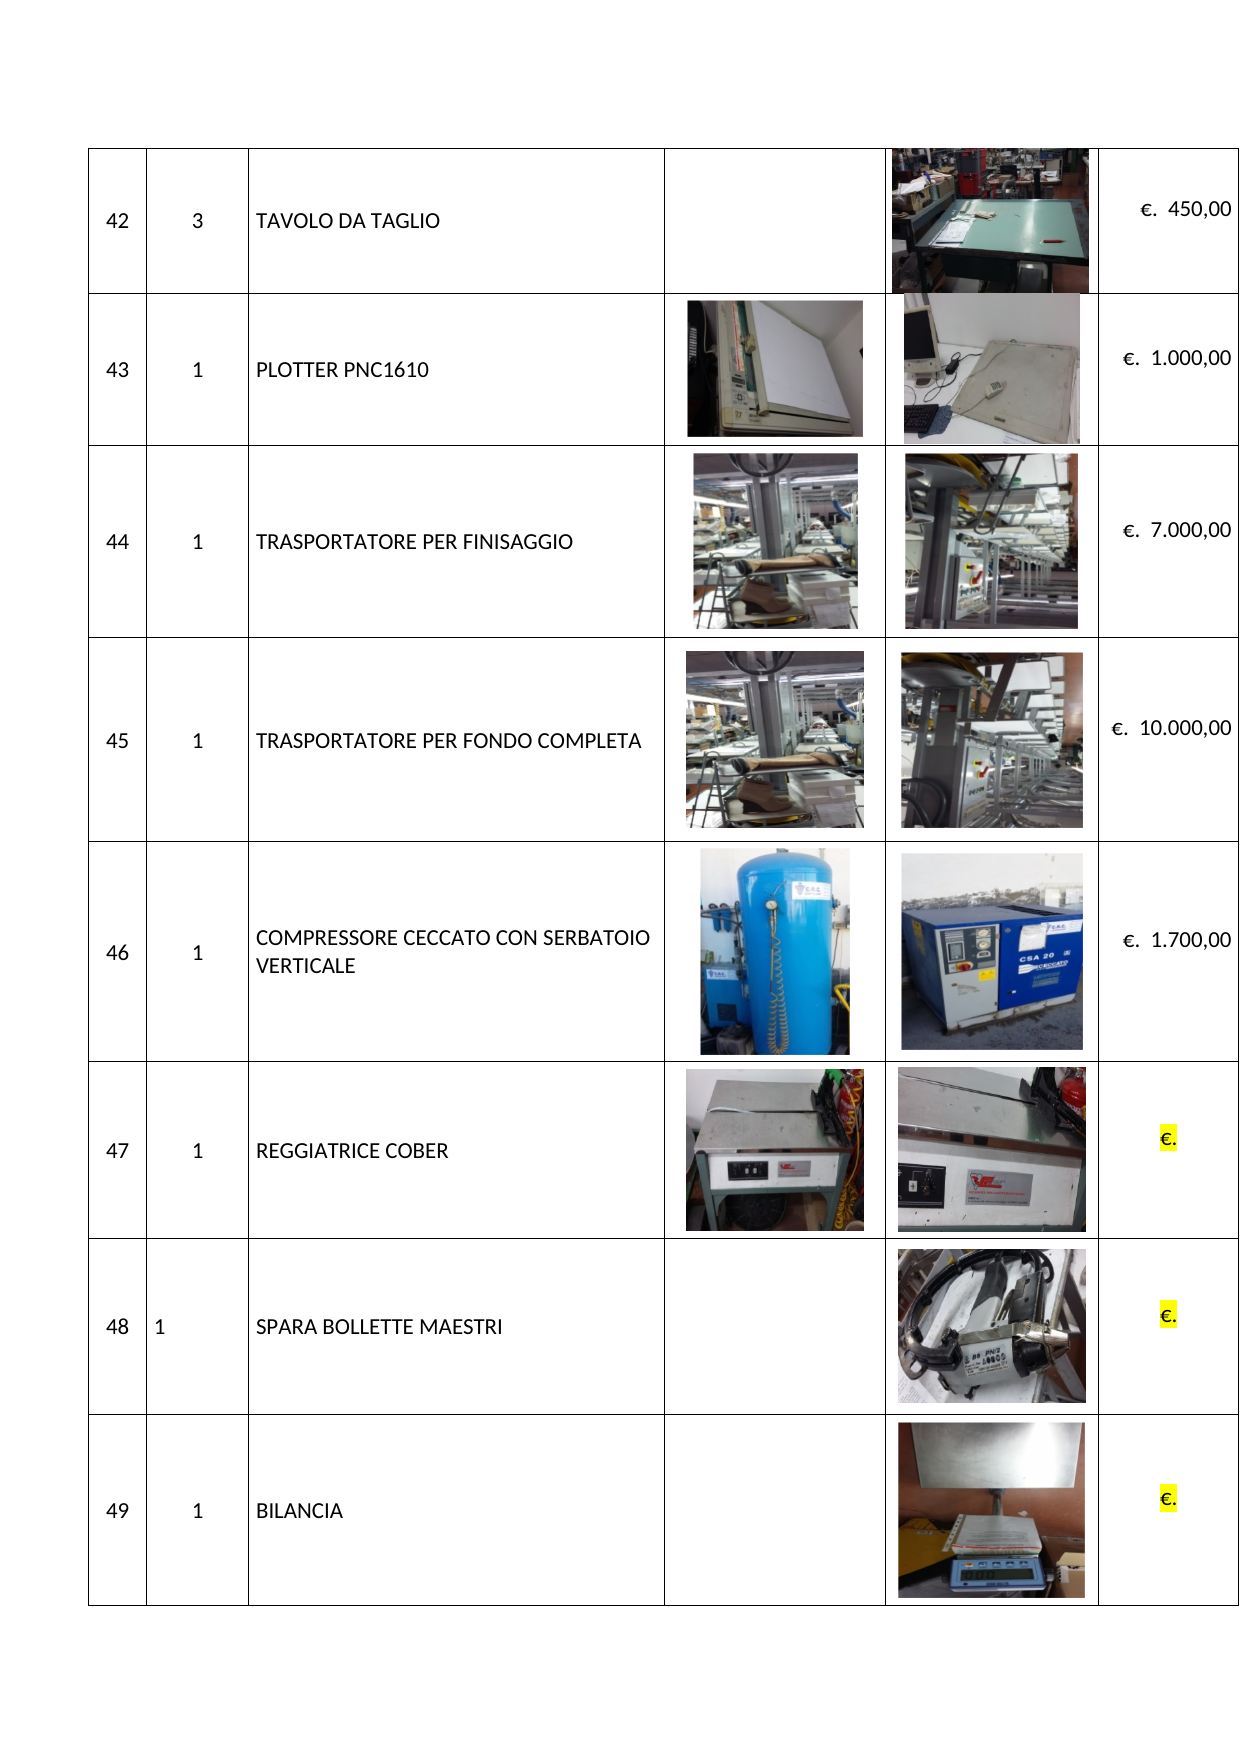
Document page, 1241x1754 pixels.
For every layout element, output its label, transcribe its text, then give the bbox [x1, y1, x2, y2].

picture [892, 148, 1089, 444]
table_cell €. [1099, 1415, 1238, 1605]
table_cell 48 [89, 1239, 146, 1414]
table_cell [665, 842, 885, 1061]
picture [686, 651, 864, 828]
table_cell €. [1099, 1062, 1238, 1238]
table_cell SPARA BOLLETTE MAESTRI [249, 1239, 664, 1414]
table_cell [886, 1062, 1098, 1238]
table_cell €. 1.700,00 [1099, 842, 1238, 1061]
picture [694, 454, 857, 629]
table_cell [1080, 294, 1098, 444]
table_cell 44 [89, 446, 146, 637]
table_cell [665, 1062, 885, 1238]
picture [701, 849, 849, 1055]
table_cell €. 1.000,00 [1099, 294, 1238, 444]
table_cell [665, 149, 885, 292]
table_cell 1 [147, 1415, 248, 1605]
picture [902, 653, 1083, 828]
table_cell 46 [89, 842, 146, 1061]
table_cell BILANCIA [249, 1415, 664, 1605]
picture [898, 1249, 1086, 1403]
table_cell COMPRESSORE CECCATO CON SERBATOIO VERTICALE [249, 842, 664, 1061]
table_cell 1 [147, 294, 248, 444]
table_cell [886, 294, 904, 444]
table_cell €. 10.000,00 [1099, 638, 1238, 841]
table_cell [886, 446, 1098, 637]
table_cell €. 7.000,00 [1099, 446, 1238, 637]
picture [899, 1423, 1084, 1598]
table_cell [1089, 149, 1098, 292]
table_cell PLOTTER PNC1610 [249, 294, 664, 444]
picture [902, 854, 1083, 1049]
picture [906, 454, 1078, 629]
table_cell TRASPORTATORE PER FINISAGGIO [249, 446, 664, 637]
table_cell 47 [89, 1062, 146, 1238]
table_cell [665, 446, 885, 637]
table_cell [886, 1415, 1098, 1605]
table_cell 49 [89, 1415, 146, 1605]
picture [686, 1069, 864, 1231]
table_cell [886, 1239, 1098, 1414]
table_cell [665, 638, 885, 841]
table_cell TRASPORTATORE PER FONDO COMPLETA [249, 638, 664, 841]
table_cell 1 [147, 842, 248, 1061]
table_cell [886, 638, 1098, 841]
table_cell [886, 149, 892, 292]
table_cell 42 [89, 149, 146, 292]
table_cell TAVOLO DA TAGLIO [249, 149, 664, 292]
table_cell 1 [147, 446, 248, 637]
table_cell 1 [147, 1239, 248, 1414]
table_cell €. 450,00 [1099, 149, 1238, 292]
table_cell 3 [147, 149, 248, 292]
table_cell 43 [89, 294, 146, 444]
table_cell 1 [147, 638, 248, 841]
table_cell [665, 294, 885, 444]
table_cell 1 [147, 1062, 248, 1238]
table_cell [665, 1415, 885, 1605]
table_cell [665, 1239, 885, 1414]
table_cell [886, 842, 1098, 1061]
table_cell €. [1099, 1239, 1238, 1414]
picture [898, 1067, 1086, 1232]
table_cell REGGIATRICE COBER [249, 1062, 664, 1238]
table_cell 45 [89, 638, 146, 841]
picture [688, 301, 863, 436]
